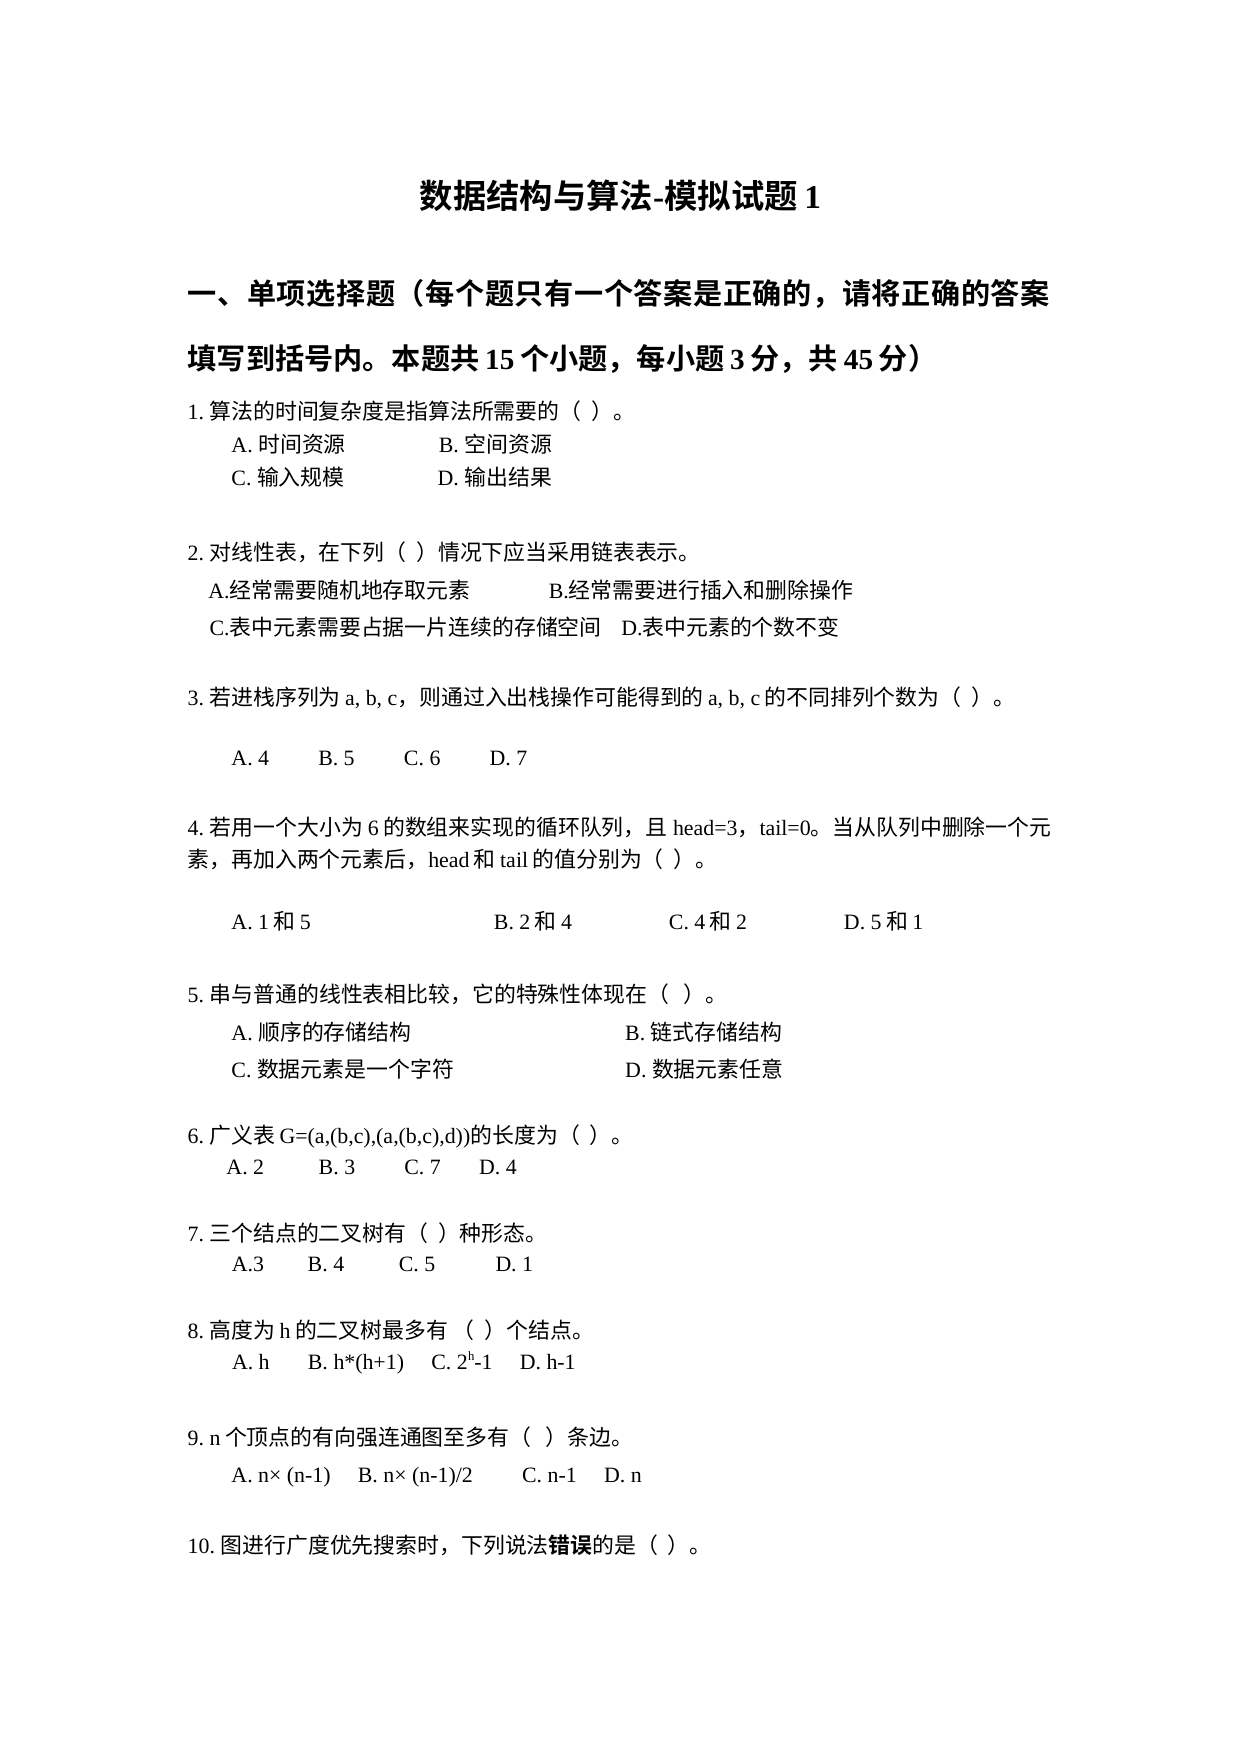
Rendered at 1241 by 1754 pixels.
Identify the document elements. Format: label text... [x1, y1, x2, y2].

text 6. 广义表G=(a,(b,c),(a,(b,c),d))的长度为（ ）。 [187, 1118, 1053, 1150]
text 8. 高度为h的二叉树最多有 （ ）个结点。 [187, 1313, 1053, 1345]
text 2. 对线性表，在下列（ ）情况下应当采用链表表示。 [187, 529, 1053, 567]
text C.表中元素需要占据一片连续的存储空间 D.表中元素的个数不变 [187, 604, 1053, 642]
text A. 4 B. 5 C. 6 D. 7 [187, 741, 1053, 774]
text 数据结构与算法-模拟试题1 [187, 162, 1053, 227]
text A.经常需要随机地存取元素 B.经常需要进行插入和删除操作 [187, 567, 1053, 604]
list A. 2 B. 3 C. 7 D. 4 [187, 1150, 1053, 1183]
text 一、单项选择题（每个题只有一个答案是正确的，请将正确的答案填写到括号内。本题共15个小题，每小题3分，共45分） [187, 259, 1053, 389]
text 1. 算法的时间复杂度是指算法所需要的（ ）。 [187, 389, 1053, 427]
text A. n× (n-1) B. n× (n-1)/2 C. n-1 D. n [187, 1453, 1053, 1490]
text 3. 若进栈序列为a, b, c，则通过入出栈操作可能得到的a, b, c的不同排列个数为（ ）。 [187, 679, 1053, 712]
text 9. n个顶点的有向强连通图至多有（ ）条边。 [187, 1415, 1053, 1453]
text 7. 三个结点的二叉树有（ ）种形态。 [187, 1215, 1053, 1248]
text C. 输入规模 D. 输出结果 [187, 459, 1053, 492]
text 5. 串与普通的线性表相比较，它的特殊性体现在（ ）。 [187, 973, 1053, 1010]
text A. 1和5 B. 2和4 C. 4和2 D. 5和1 [187, 903, 1053, 936]
list A. h B. h*(h+1) C. 2h-1 D. h-1 [232, 1345, 1053, 1378]
text A. 时间资源 B. 空间资源 [187, 427, 1053, 459]
text A.3 B. 4 C. 5 D. 1 [187, 1248, 1053, 1280]
text A. 顺序的存储结构 B. 链式存储结构 [187, 1010, 1053, 1048]
text 10. 图进行广度优先搜索时，下列说法错误的是（ ）。 [187, 1528, 1053, 1560]
text C. 数据元素是一个字符 D. 数据元素任意 [187, 1048, 1053, 1085]
text 4. 若用一个大小为6的数组来实现的循环队列，且head=3，tail=0。当从队列中删除一个元素，再加入两个元素后，head和tail的值分别为（ ）。 [187, 809, 1053, 874]
